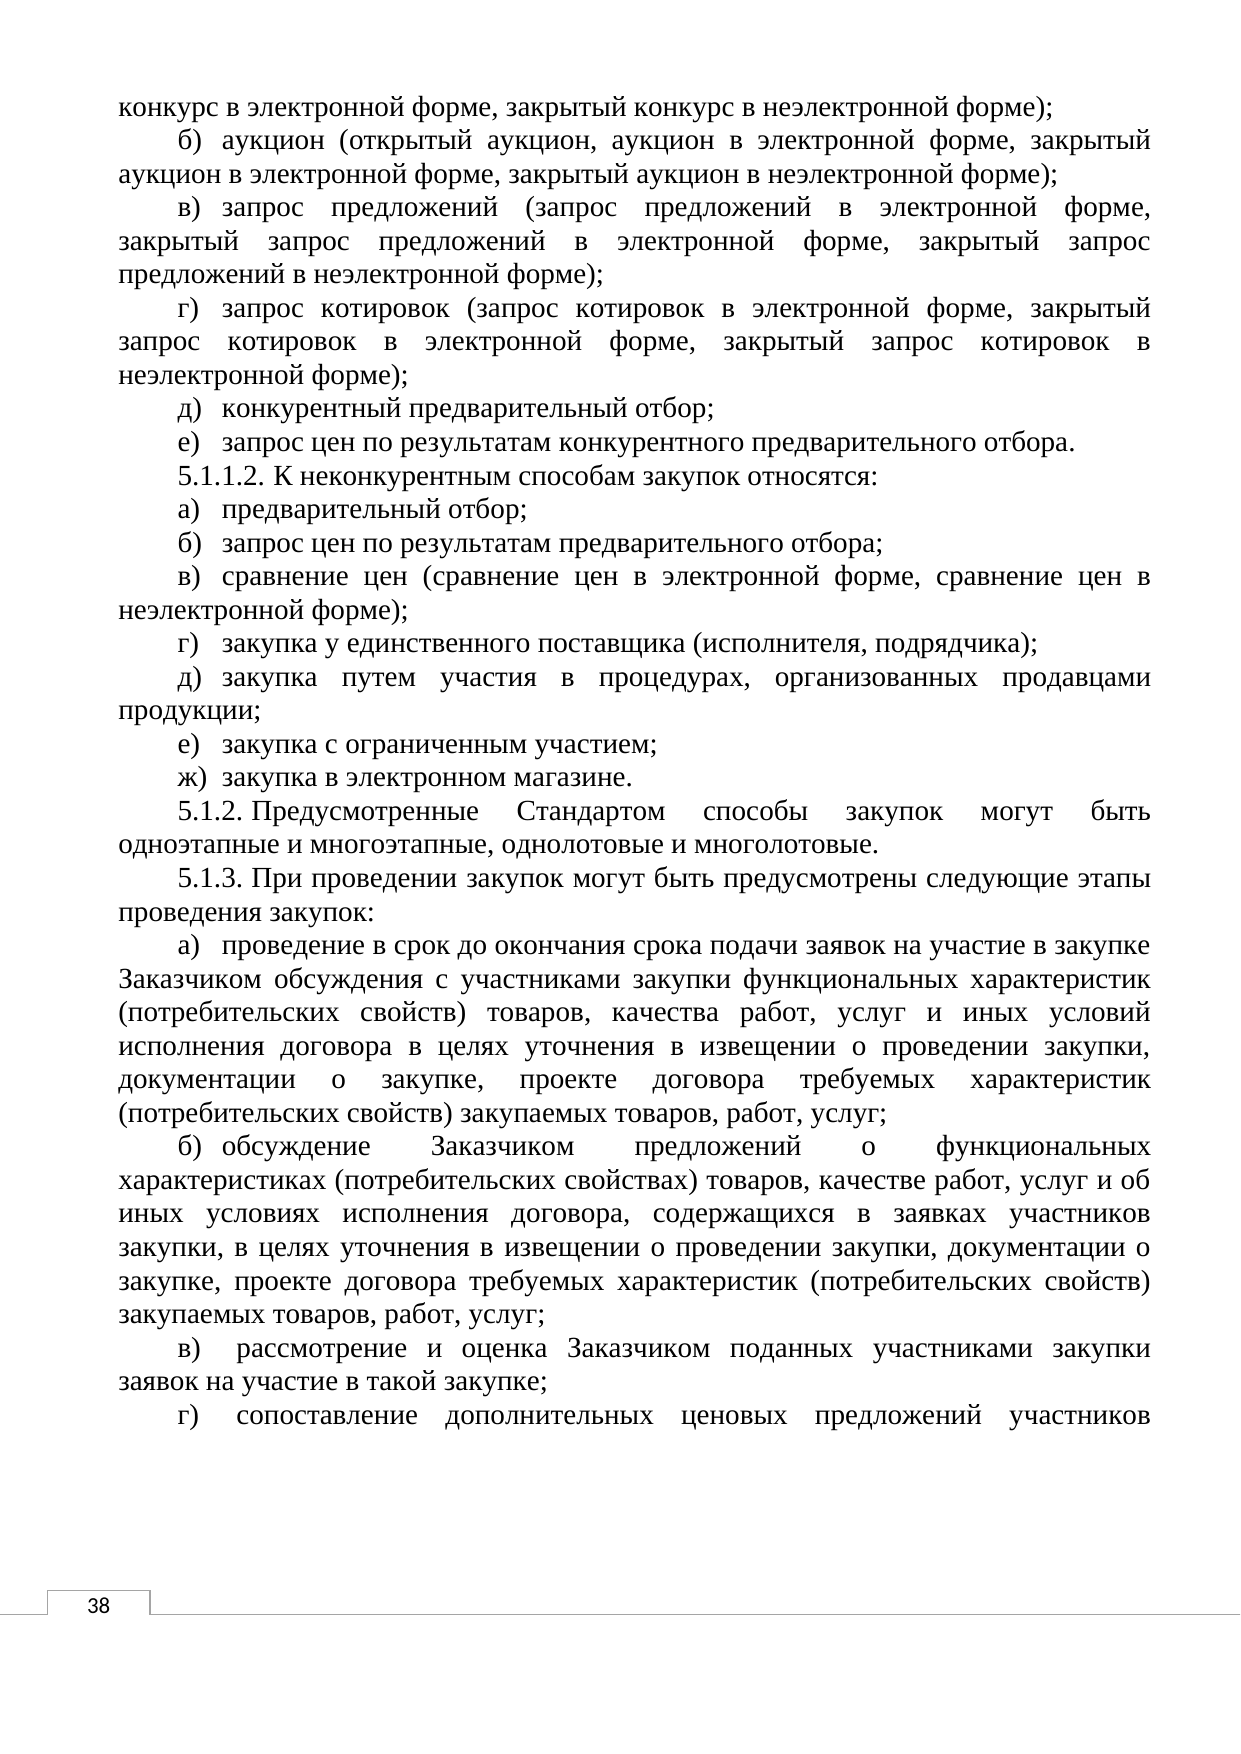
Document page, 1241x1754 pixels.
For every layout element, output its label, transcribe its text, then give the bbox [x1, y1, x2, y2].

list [118, 1397, 1152, 1430]
list проведение в срок до окончания срока подачи заявок на участие в закупке Заказчиком обсуждения с участниками закупки функциональных характеристик (потребительских свойств) товаров, качества работ, услуг и иных условий исполнения договора в целях уточнения в извещении о проведении закупки, документации о закупке, проекте договора требуемых характеристик (потребительских свойств) закупаемых товаров, работ, услуг; [118, 927, 1152, 1128]
list закупка путем участия в процедурах, организованных продавцами продукции; [118, 659, 1152, 726]
list Предусмотренные Стандартом способы закупок могут быть одноэтапные и многоэтапные, однолотовые и многолотовые. [118, 793, 1152, 860]
list К неконкурентным способам закупок относятся: [118, 458, 1152, 491]
list запрос предложений (запрос предложений в электронной форме, закрытый запрос предложений в электронной форме, закрытый запрос предложений в неэлектронной форме); [118, 189, 1152, 290]
list аукцион (открытый аукцион, аукцион в электронной форме, закрытый аукцион в электронной форме, закрытый аукцион в неэлектронной форме); [118, 122, 1152, 189]
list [118, 89, 1152, 122]
list сравнение цен (сравнение цен в электронной форме, сравнение цен в неэлектронной форме); [118, 558, 1152, 625]
list предварительный отбор; [118, 491, 1152, 525]
list обсуждение Заказчиком предложений о функциональных характеристиках (потребительских свойствах) товаров, качестве работ, услуг и об иных условиях исполнения договора, содержащихся в заявках участников закупки, в целях уточнения в извещении о проведении закупки, документации о закупке, проекте договора требуемых характеристик (потребительских свойств) закупаемых товаров, работ, услуг; [118, 1128, 1152, 1330]
list закупка у единственного поставщика (исполнителя, подрядчика); [118, 625, 1152, 659]
list конкурентный предварительный отбор; [118, 391, 1152, 424]
list запрос цен по результатам конкурентного предварительного отбора. [118, 424, 1152, 458]
list При проведении закупок могут быть предусмотрены следующие этапы проведения закупок: [118, 860, 1152, 927]
list закупка в электронном магазине. [118, 759, 1152, 793]
list закупка с ограниченным участием; [118, 726, 1152, 759]
list рассмотрение и оценка Заказчиком поданных участниками закупки заявок на участие в такой закупке; [118, 1330, 1152, 1397]
list запрос котировок (запрос котировок в электронной форме, закрытый запрос котировок в электронной форме, закрытый запрос котировок в неэлектронной форме); [118, 290, 1152, 391]
list запрос цен по результатам предварительного отбора; [118, 525, 1152, 558]
